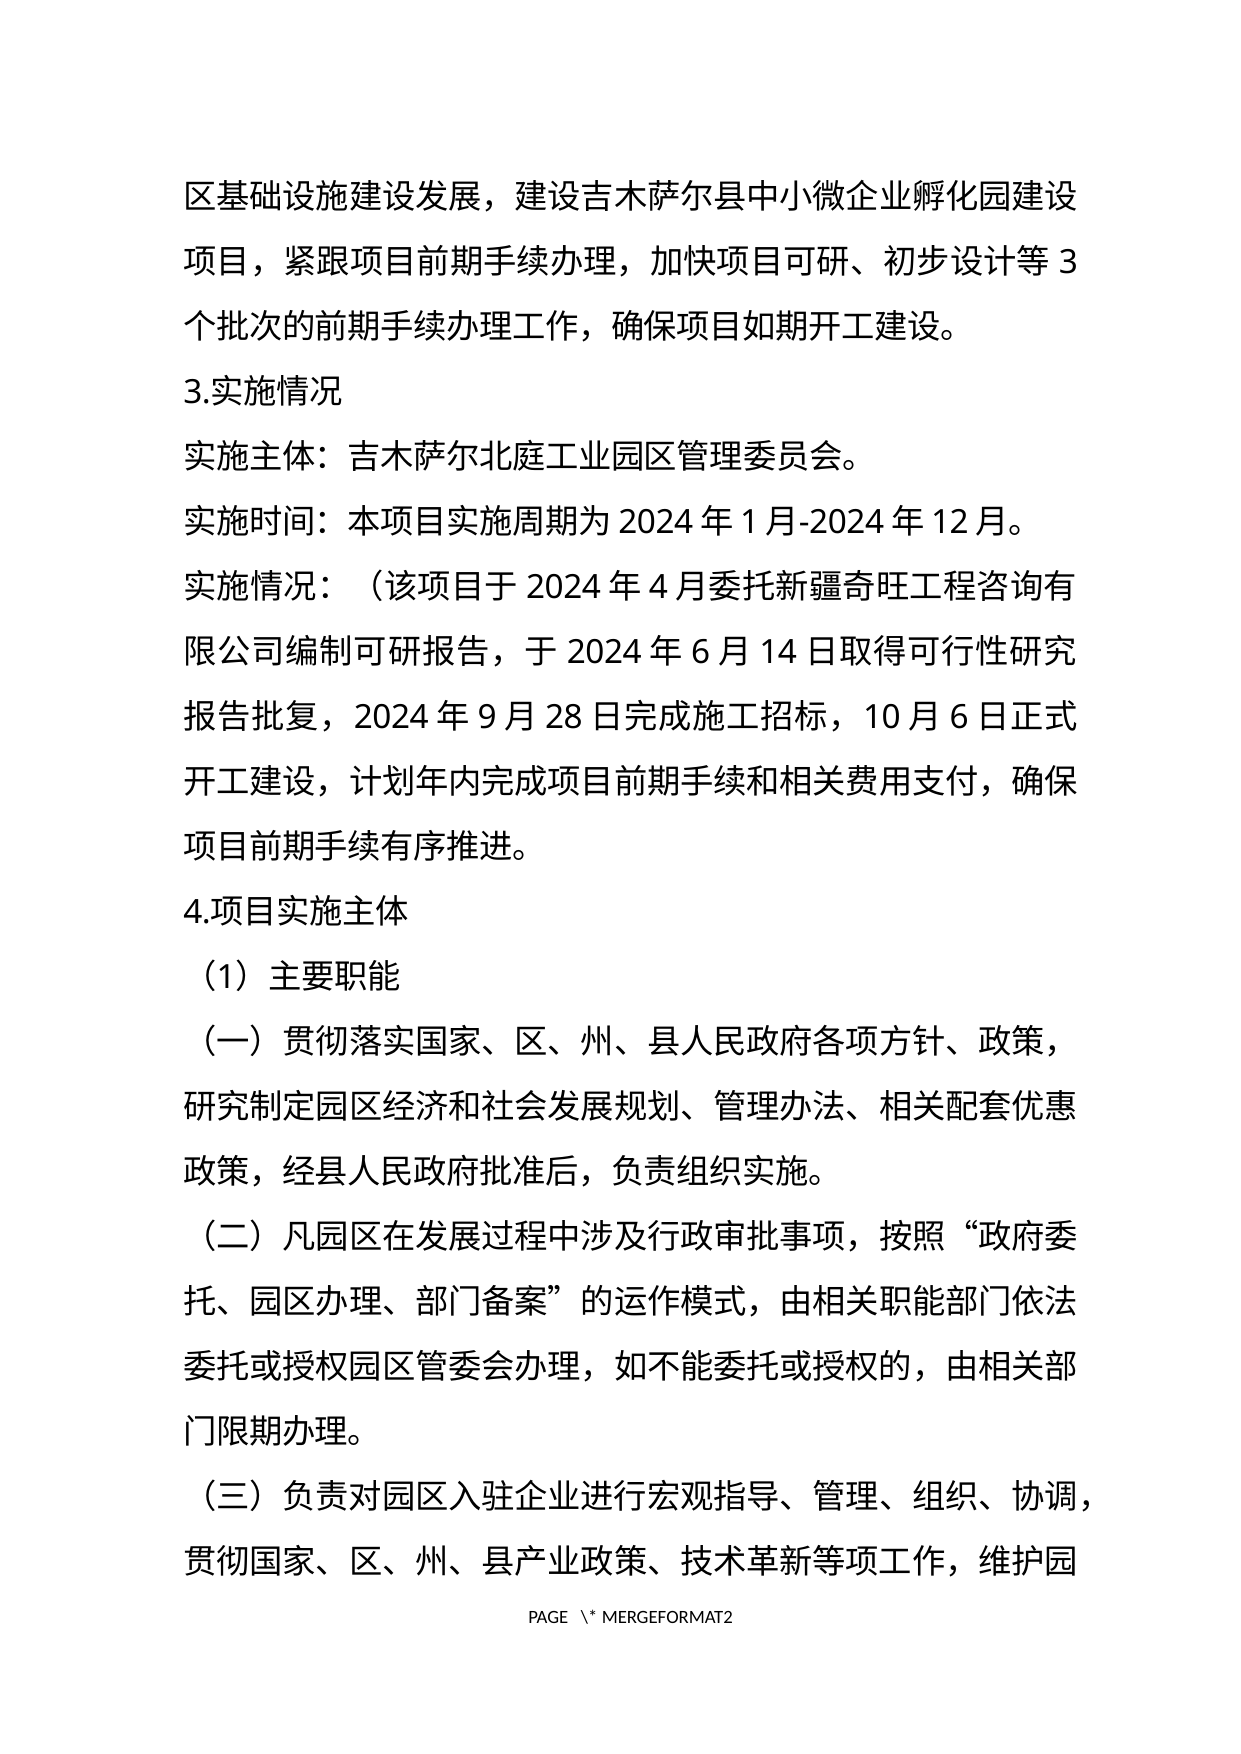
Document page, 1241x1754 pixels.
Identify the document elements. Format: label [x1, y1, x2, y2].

text [183, 162, 1078, 1592]
